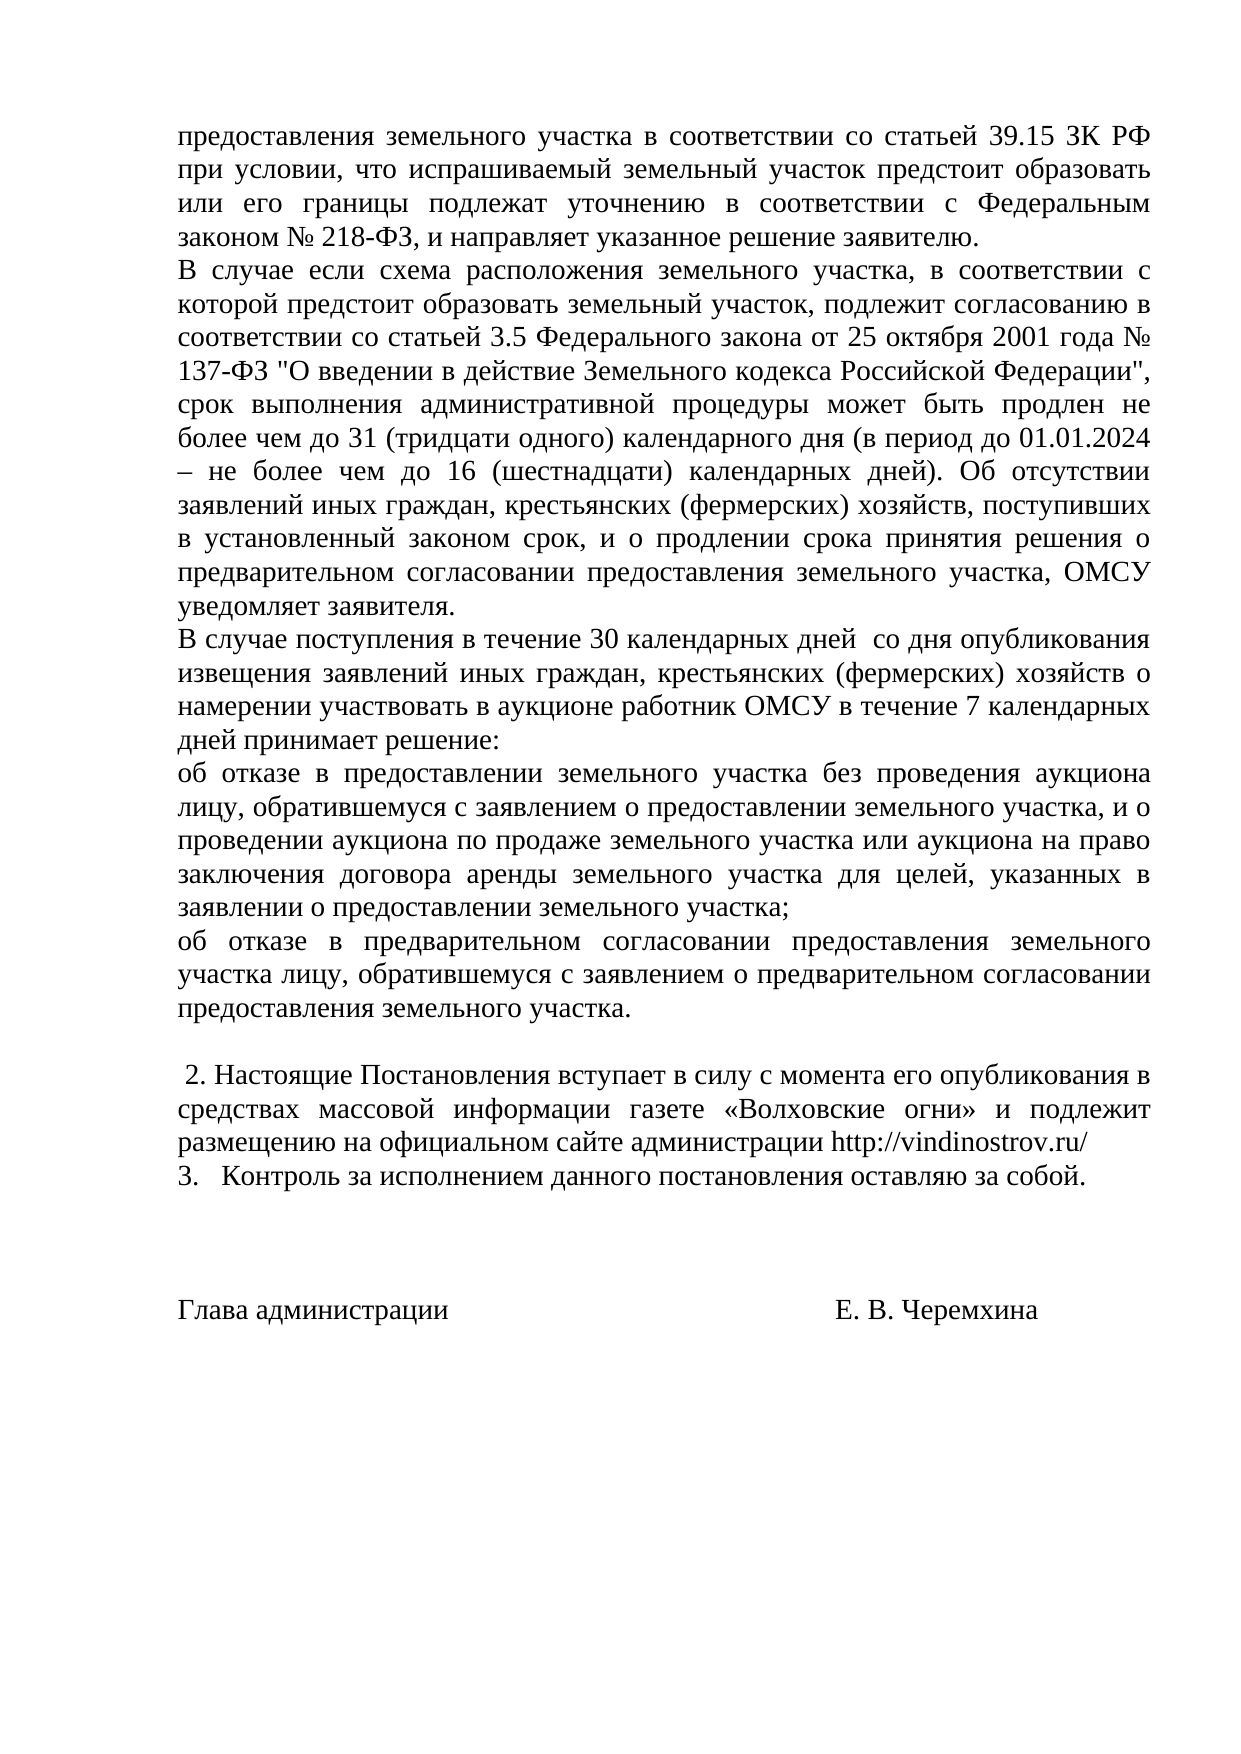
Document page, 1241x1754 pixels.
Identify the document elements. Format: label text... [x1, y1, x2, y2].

text об отказе в предварительном согласовании предоставления земельного участка лицу, обратившемуся с заявлением о предварительном согласовании предоставления земельного участка. [177, 923, 1152, 1024]
text 3. Контроль за исполнением данного постановления оставляю за собой. [177, 1158, 1152, 1191]
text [177, 118, 1152, 252]
text Глава администрации Е. В. Черемхина [177, 1292, 1152, 1326]
text 2. Настоящие Постановления вступает в силу с момента его опубликования в средствах массовой информации газете «Волховские огни» и подлежит размещению на официальном сайте администрации http://vindinostrov.ru/ [177, 1057, 1152, 1158]
text об отказе в предоставлении земельного участка без проведения аукциона лицу, обратившемуся с заявлением о предоставлении земельного участка, и о проведении аукциона по продаже земельного участка или аукциона на право заключения договора аренды земельного участка для целей, указанных в заявлении о предоставлении земельного участка; [177, 755, 1152, 923]
text В случае если схема расположения земельного участка, в соответствии с которой предстоит образовать земельный участок, подлежит согласованию в соответствии со статьей 3.5 Федерального закона от 25 октября 2001 года № 137-ФЗ "О введении в действие Земельного кодекса Российской Федерации", срок выполнения административной процедуры может быть продлен не более чем до 31 (тридцати одного) календарного дня (в период до 01.01.2024 – не более чем до 16 (шестнадцати) календарных дней). Об отсутствии заявлений иных граждан, крестьянских (фермерских) хозяйств, поступивших в установленный законом срок, и о продлении срока принятия решения о предварительном согласовании предоставления земельного участка, ОМСУ уведомляет заявителя. [177, 252, 1152, 621]
text В случае поступления в течение 30 календарных дней со дня опубликования извещения заявлений иных граждан, крестьянских (фермерских) хозяйств о намерении участвовать в аукционе работник ОМСУ в течение 7 календарных дней принимает решение: [177, 621, 1152, 755]
